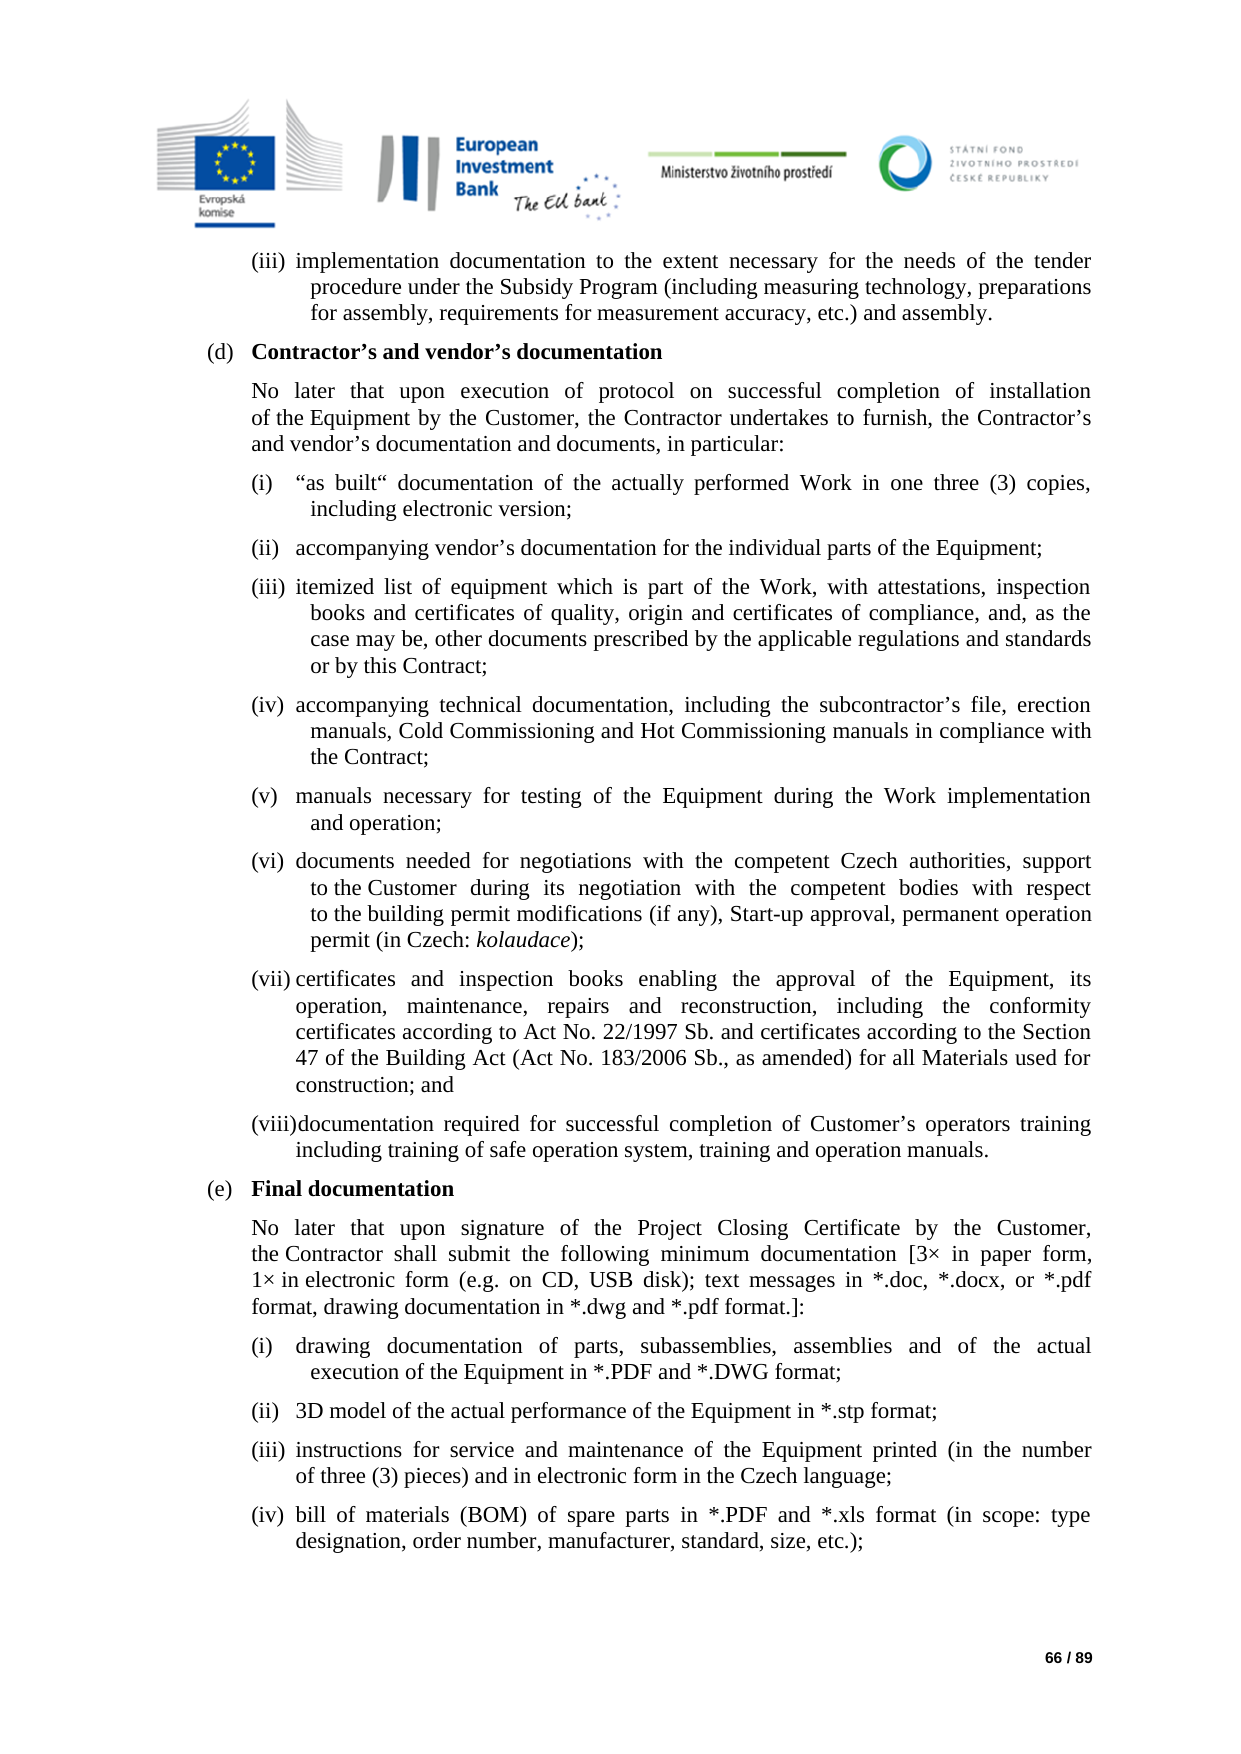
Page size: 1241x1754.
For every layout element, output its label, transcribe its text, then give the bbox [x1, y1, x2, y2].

text No later that upon signature of the Project Closing Certificate by the Customer, the Contractor shall submit the following minimum documentation [3× in paper form, 1× in electronic form (e.g. on CD, USB disk); text messages in *.doc, *.docx, or *.pdf format, drawing documentation in *.dwg and *.pdf format.]: [251, 1214, 1092, 1319]
text itemized list of equipment which is part of the Work, with attestations, inspection books and certificates of quality, origin and certificates of compliance, and, as the case may be, other documents prescribed by the applicable regulations and standards or by this Contract; [251, 573, 1092, 678]
text documentation required for successful completion of Customer’s operators training including training of safe operation system, training and operation manuals. [251, 1110, 1092, 1162]
text certificates and inspection books enabling the approval of the Equipment, its operation, maintenance, repairs and reconstruction, including the conformity certificates according to Act No. 22/1997 Sb. and certificates according to the Section 47 of the Building Act (Act No. 183/2006 Sb., as amended) for all Materials used for construction; and [251, 965, 1092, 1097]
text drawing documentation of parts, subassemblies, assemblies and of the actual execution of the Equipment in *.PDF and *.DWG format; [251, 1332, 1092, 1384]
text manuals necessary for testing of the Equipment during the Work implementation and operation; [251, 782, 1092, 835]
text 3D model of the actual performance of the Equipment in *.stp format; [251, 1397, 1092, 1423]
text Final documentation [207, 1175, 1092, 1201]
text accompanying vendor’s documentation for the individual parts of the Equipment; [251, 534, 1092, 560]
text bill of materials (BOM) of spare parts in *.PDF and *.xls format (in scope: type designation, order number, manufacturer, standard, size, etc.); [251, 1501, 1092, 1554]
text implementation documentation to the extent necessary for the needs of the tender procedure under the Subsidy Program (including measuring technology, preparations for assembly, requirements for measurement accuracy, etc.) and assembly. [251, 247, 1092, 326]
text documents needed for negotiations with the competent Czech authorities, support to the Customer during its negotiation with the competent bodies with respect to the building permit modifications (if any), Start-up approval, permanent operation permit (in Czech: kolaudace); [251, 847, 1092, 953]
text “as built“ documentation of the actually performed Work in one three (3) copies, including electronic version; [251, 469, 1092, 521]
text accompanying technical documentation, including the subcontractor’s file, erection manuals, Cold Commissioning and Hot Commissioning manuals in compliance with the Contract; [251, 691, 1092, 770]
text instructions for service and maintenance of the Equipment printed (in the number of three (3) pieces) and in electronic form in the Czech language; [251, 1436, 1092, 1488]
text No later that upon execution of protocol on successful completion of installation of the Equipment by the Customer, the Contractor undertakes to furnish, the Contractor’s and vendor’s documentation and documents, in particular: [251, 377, 1092, 456]
picture [147, 87, 1093, 235]
text Contractor’s and vendor’s documentation [207, 338, 1092, 365]
